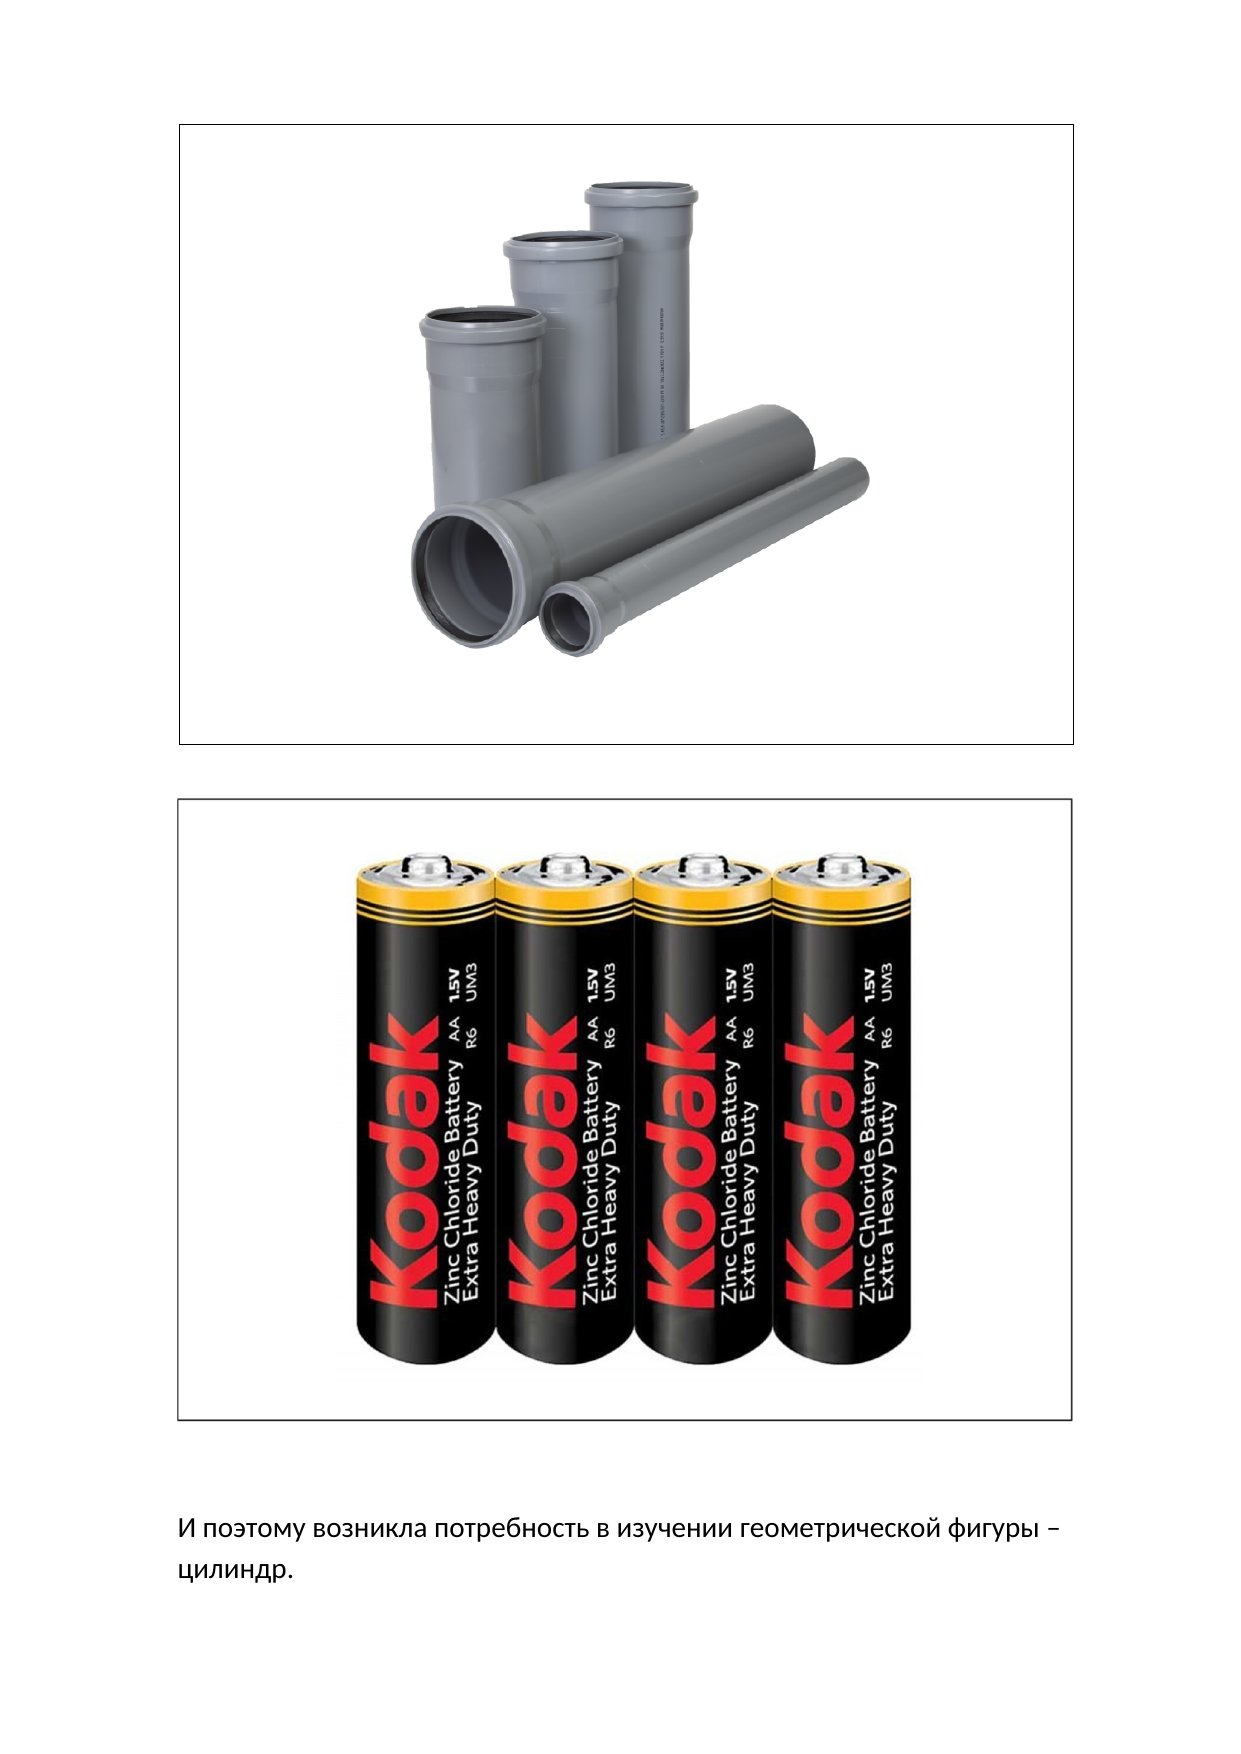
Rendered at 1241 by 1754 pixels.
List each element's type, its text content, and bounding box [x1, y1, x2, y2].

text И поэтому возникла потребность в изучении геометрической фигуры – цилиндр. [177, 1509, 1152, 1586]
picture [345, 131, 924, 697]
picture [177, 797, 1076, 1423]
